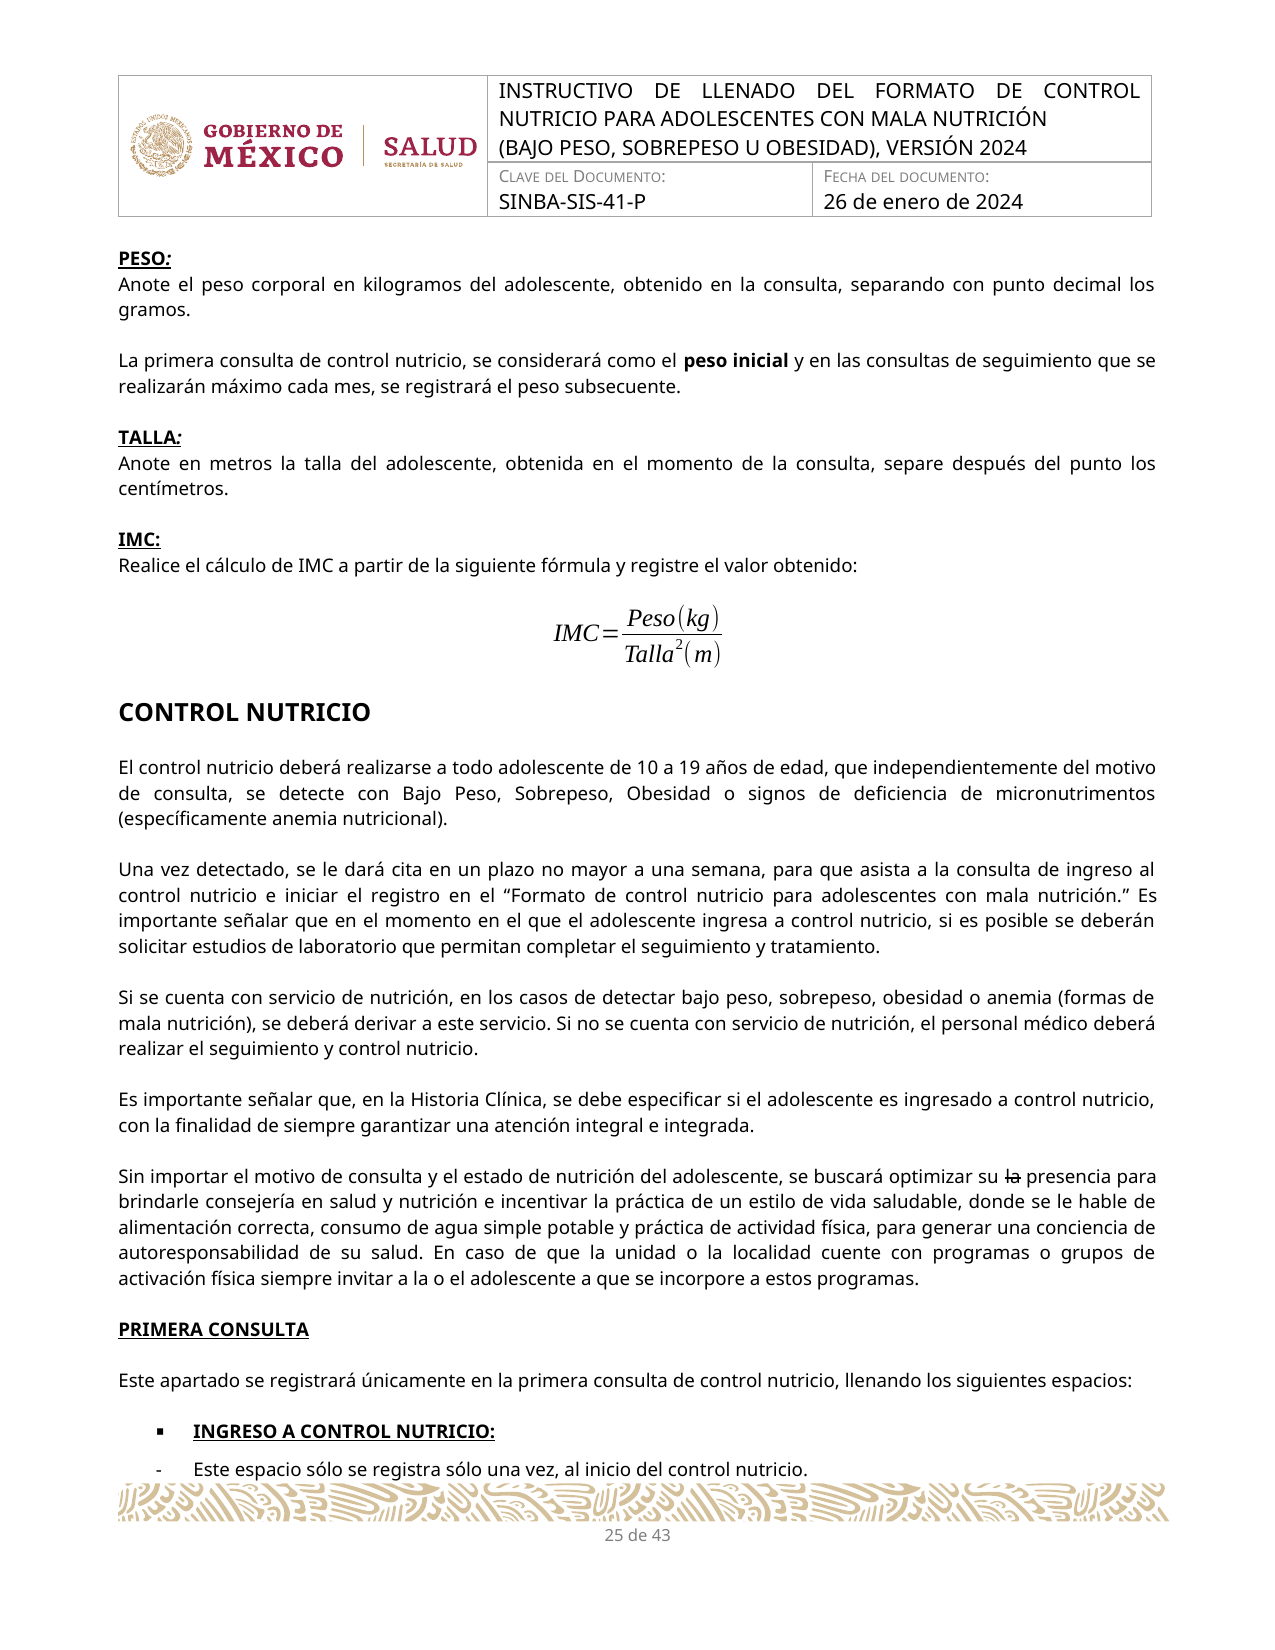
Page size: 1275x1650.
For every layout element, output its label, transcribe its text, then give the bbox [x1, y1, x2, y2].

text Anote el peso corporal en kilogramos del adolescente, obtenido en la consulta, separando con punto decimal los gramos. [118, 271, 1157, 322]
text Realice el cálculo de IMC a partir de la siguiente fórmula y registre el valor obtenido: [118, 552, 1157, 577]
text Sin importar el motivo de consulta y el estado de nutrición del adolescente, se buscará optimizar su la presencia para brindarle consejería en salud y nutrición e incentivar la práctica de un estilo de vida saludable, donde se le hable de alimentación correcta, consumo de agua simple potable y práctica de actividad física, para generar una conciencia de autoresponsabilidad de su salud. En caso de que la unidad o la localidad cuente con programas o grupos de activación física siempre invitar a la o el adolescente a que se incorpore a estos programas. [118, 1163, 1157, 1291]
text IMC: [118, 526, 1157, 552]
text Una vez detectado, se le dará cita en un plazo no mayor a una semana, para que asista a la consulta de ingreso al control nutricio e iniciar el registro en el “Formato de control nutricio para adolescentes con mala nutrición.” Es importante señalar que en el momento en el que el adolescente ingresa a control nutricio, si es posible se deberán solicitar estudios de laboratorio que permitan completar el seguimiento y tratamiento. [118, 857, 1157, 959]
text Es importante señalar que, en la Historia Clínica, se debe especificar si el adolescente es ingresado a control nutricio, con la finalidad de siempre garantizar una atención integral e integrada. [118, 1086, 1157, 1137]
text TALLA: [118, 424, 1157, 450]
text La primera consulta de control nutricio, se considerará como el peso inicial y en las consultas de seguimiento que se realizarán máximo cada mes, se registrará el peso subsecuente. [118, 348, 1157, 399]
text El control nutricio deberá realizarse a todo adolescente de 10 a 19 años de edad, que independientemente del motivo de consulta, se detecte con Bajo Peso, Sobrepeso, Obesidad o signos de deficiencia de micronutrimentos (específicamente anemia nutricional). [118, 754, 1157, 831]
list INGRESO A CONTROL NUTRICIO: [156, 1418, 1157, 1444]
text CONTROL NUTRICIO [118, 695, 1157, 729]
text Si se cuenta con servicio de nutrición, en los casos de detectar bajo peso, sobrepeso, obesidad o anemia (formas de mala nutrición), se deberá derivar a este servicio. Si no se cuenta con servicio de nutrición, el personal médico deberá realizar el seguimiento y control nutricio. [118, 984, 1157, 1061]
text Anote en metros la talla del adolescente, obtenida en el momento de la consulta, separe después del punto los centímetros. [118, 450, 1157, 501]
text Este apartado se registrará únicamente en la primera consulta de control nutricio, llenando los siguientes espacios: [118, 1367, 1157, 1393]
text PRIMERA CONSULTA [118, 1316, 1157, 1342]
list Este espacio sólo se registra sólo una vez, al inicio del control nutricio. [156, 1456, 1157, 1482]
text PESO: [118, 246, 1157, 271]
